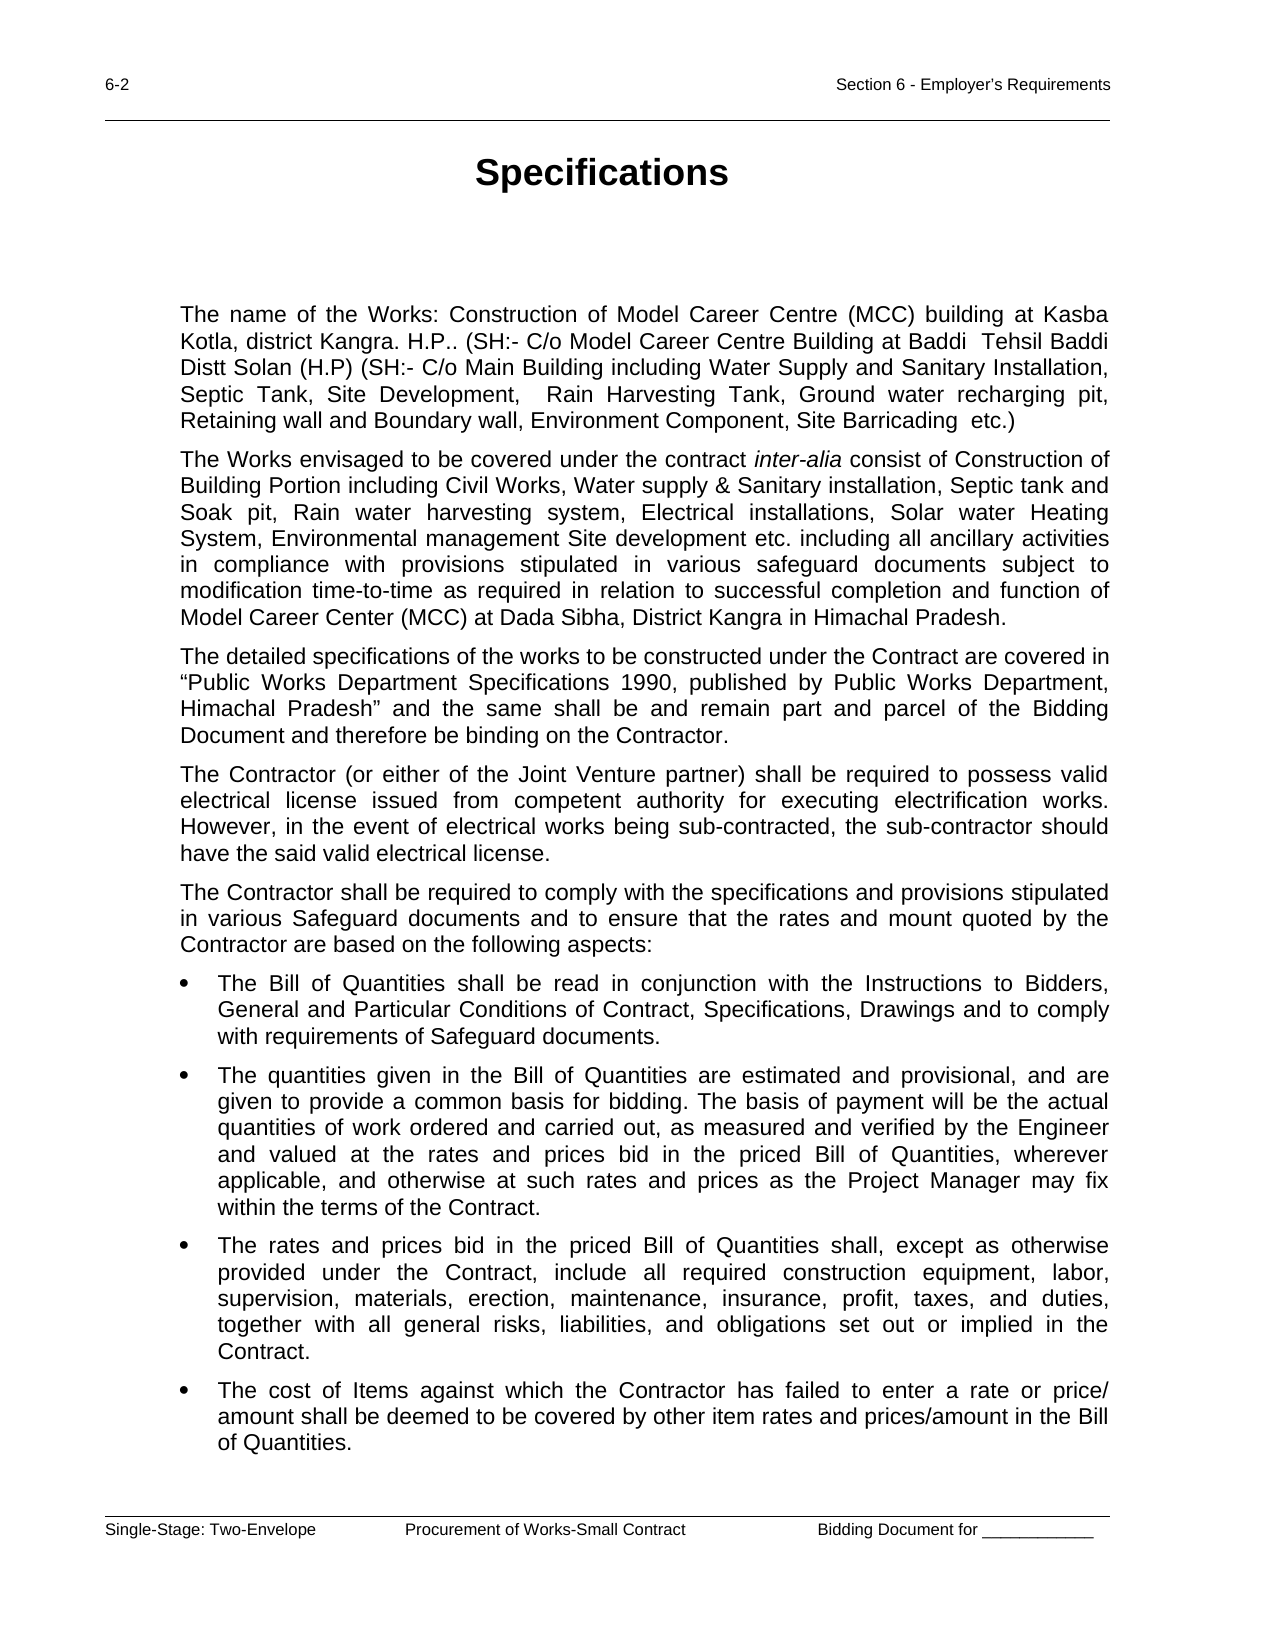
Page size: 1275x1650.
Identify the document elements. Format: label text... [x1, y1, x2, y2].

list The Bill of Quantities shall be read in conjunction with the Instructions to Bidders, General and Particular Conditions of Contract, Specifications, Drawings and to comply with requirements of Safeguard documents. [180, 970, 1110, 1049]
text The Works envisaged to be covered under the contract inter-alia consist of Construction of Building Portion including Civil Works, Water supply & Sanitary installation, Septic tank and Soak pit, Rain water harvesting system, Electrical installations, Solar water Heating System, Environmental management Site development etc. including all ancillary activities in compliance with provisions stipulated in various safeguard documents subject to modification time-to-time as required in relation to successful completion and function of Model Career Center (MCC) at Dada Sibha, District Kangra in Himachal Pradesh. [180, 446, 1110, 630]
list The quantities given in the Bill of Quantities are estimated and provisional, and are given to provide a common basis for bidding. The basis of payment will be the actual quantities of work ordered and carried out, as measured and verified by the Engineer and valued at the rates and prices bid in the priced Bill of Quantities, wherever applicable, and otherwise at such rates and prices as the Project Manager may fix within the terms of the Contract. [180, 1062, 1110, 1220]
text The detailed specifications of the works to be constructed under the Contract are covered in “Public Works Department Specifications 1990, published by Public Works Department, Himachal Pradesh” and the same shall be and remain part and parcel of the Bidding Document and therefore be binding on the Contractor. [180, 643, 1110, 748]
list The rates and prices bid in the priced Bill of Quantities shall, except as otherwise provided under the Contract, include all required construction equipment, labor, supervision, materials, erection, maintenance, insurance, profit, taxes, and duties, together with all general risks, liabilities, and obligations set out or implied in the Contract. [180, 1232, 1110, 1364]
text Specifications [124, 150, 1080, 193]
text The Contractor (or either of the Joint Venture partner) shall be required to possess valid electrical license issued from competent authority for executing electrification works. However, in the event of electrical works being sub-contracted, the sub-contractor should have the said valid electrical license. [180, 761, 1110, 866]
text The name of the Works: Construction of Model Career Centre (MCC) building at Kasba Kotla, district Kangra. H.P.. (SH:- C/o Model Career Centre Building at Baddi Tehsil Baddi Distt Solan (H.P) (SH:- C/o Main Building including Water Supply and Sanitary Installation, Septic Tank, Site Development, Rain Harvesting Tank, Ground water recharging pit, Retaining wall and Boundary wall, Environment Component, Site Barricading etc.) [180, 301, 1110, 433]
list The cost of Items against which the Contractor has failed to enter a rate or price/ amount shall be deemed to be covered by other item rates and prices/amount in the Bill of Quantities. [180, 1377, 1110, 1456]
text The Contractor shall be required to comply with the specifications and provisions stipulated in various Safeguard documents and to ensure that the rates and mount quoted by the Contractor are based on the following aspects: [180, 878, 1110, 958]
